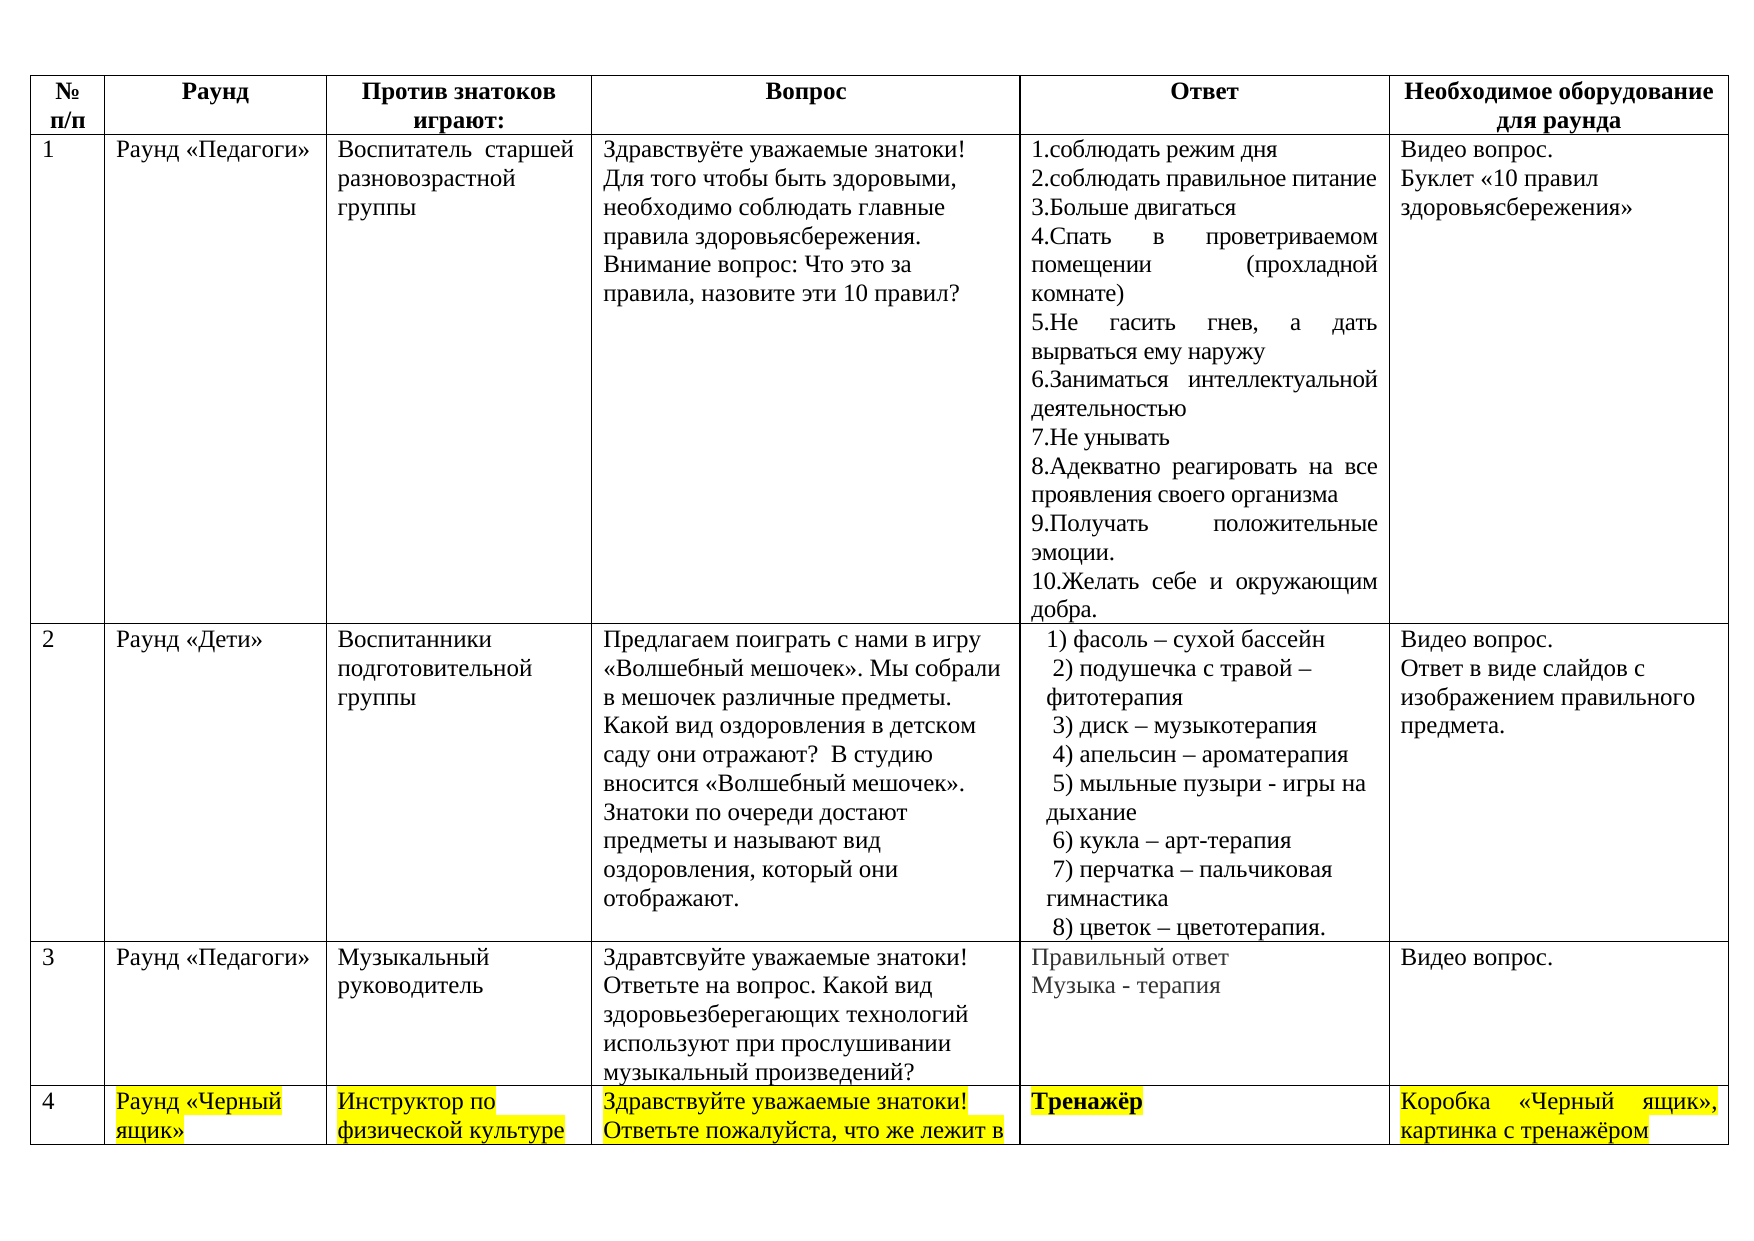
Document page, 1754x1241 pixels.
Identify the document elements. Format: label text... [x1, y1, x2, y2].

table_cell Предлагаем поиграть с нами в игру «Волшебный мешочек». Мы собрали в мешочек различные предметы. Какой вид оздоровления в детском саду они отражают? В студию вносится «Волшебный мешочек». Знатоки по очереди достают предметы и называют вид оздоровления, который они отображают. [592, 624, 1019, 941]
table_cell 1 [31, 135, 104, 623]
table_cell Раунд «Черный ящик» [184, 1086, 326, 1144]
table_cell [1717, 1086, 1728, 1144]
table_cell Раунд «Педагоги» [105, 942, 326, 1085]
table_cell Видео вопрос. [1390, 942, 1728, 1085]
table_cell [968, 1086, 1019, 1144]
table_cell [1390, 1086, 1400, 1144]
table_cell 1) фасоль – сухой бассейн 2) подушечка с травой – фитотерапия 3) диск – музыкотерапия 4) апельсин – ароматерапия 5) мыльные пузыри - игры на дыхание 6) кукла – арт-терапия 7) перчатка – пальчиковая гимнастика 8) цветок – цветотерапия. [1021, 624, 1389, 941]
table_cell Раунд «Педагоги» [105, 135, 326, 623]
table_cell Видео вопрос. Буклет «10 правил здоровьясбережения» [1390, 135, 1728, 623]
table_cell Инструктор по физической культуре [496, 1086, 591, 1144]
table_header Против знатоков играют: [327, 76, 591, 133]
table_header Вопрос [592, 76, 1019, 133]
table_header № п/п [31, 76, 104, 133]
table_cell 1.соблюдать режим дня 2.соблюдать правильное питание 3.Больше двигаться 4.Спать в проветриваемом помещении (прохладной комнате) 5.Не гасить гнев, а дать вырваться ему наружу 6.Заниматься интеллектуальной деятельностью 7.Не унывать 8.Адекватно реагировать на все проявления своего организма 9.Получать положительные эмоции. 10.Желать себе и окружающим добра. [1021, 135, 1389, 623]
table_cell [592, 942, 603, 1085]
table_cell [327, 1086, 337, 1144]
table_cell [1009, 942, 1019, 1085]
table_cell 2 [31, 624, 104, 941]
table_cell Видео вопрос. Ответ в виде слайдов с изображением правильного предмета. [1390, 624, 1728, 941]
table_cell Воспитатель старшей разновозрастной группы [327, 135, 591, 623]
table_cell Раунд «Дети» [105, 624, 326, 941]
table_cell Правильный ответ Музыка - терапия [1021, 942, 1389, 1085]
table_cell 3 [31, 942, 104, 1085]
table_cell 4 [31, 1086, 104, 1144]
table_header Ответ [1021, 76, 1389, 133]
table_header Раунд [105, 76, 326, 133]
table_cell Музыкальный руководитель [327, 942, 591, 1085]
table_cell Тренажёр [1021, 1086, 1389, 1144]
table_cell Воспитанники подготовительной группы [327, 624, 591, 941]
table_cell Здравствуёте уважаемые знатоки! Для того чтобы быть здоровыми, необходимо соблюдать главные правила здоровьясбережения. Внимание вопрос: Что это за правила, назовите эти 10 правил? [592, 135, 1019, 623]
table_header Необходимое оборудование для раунда [1390, 76, 1728, 133]
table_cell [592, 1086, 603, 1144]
